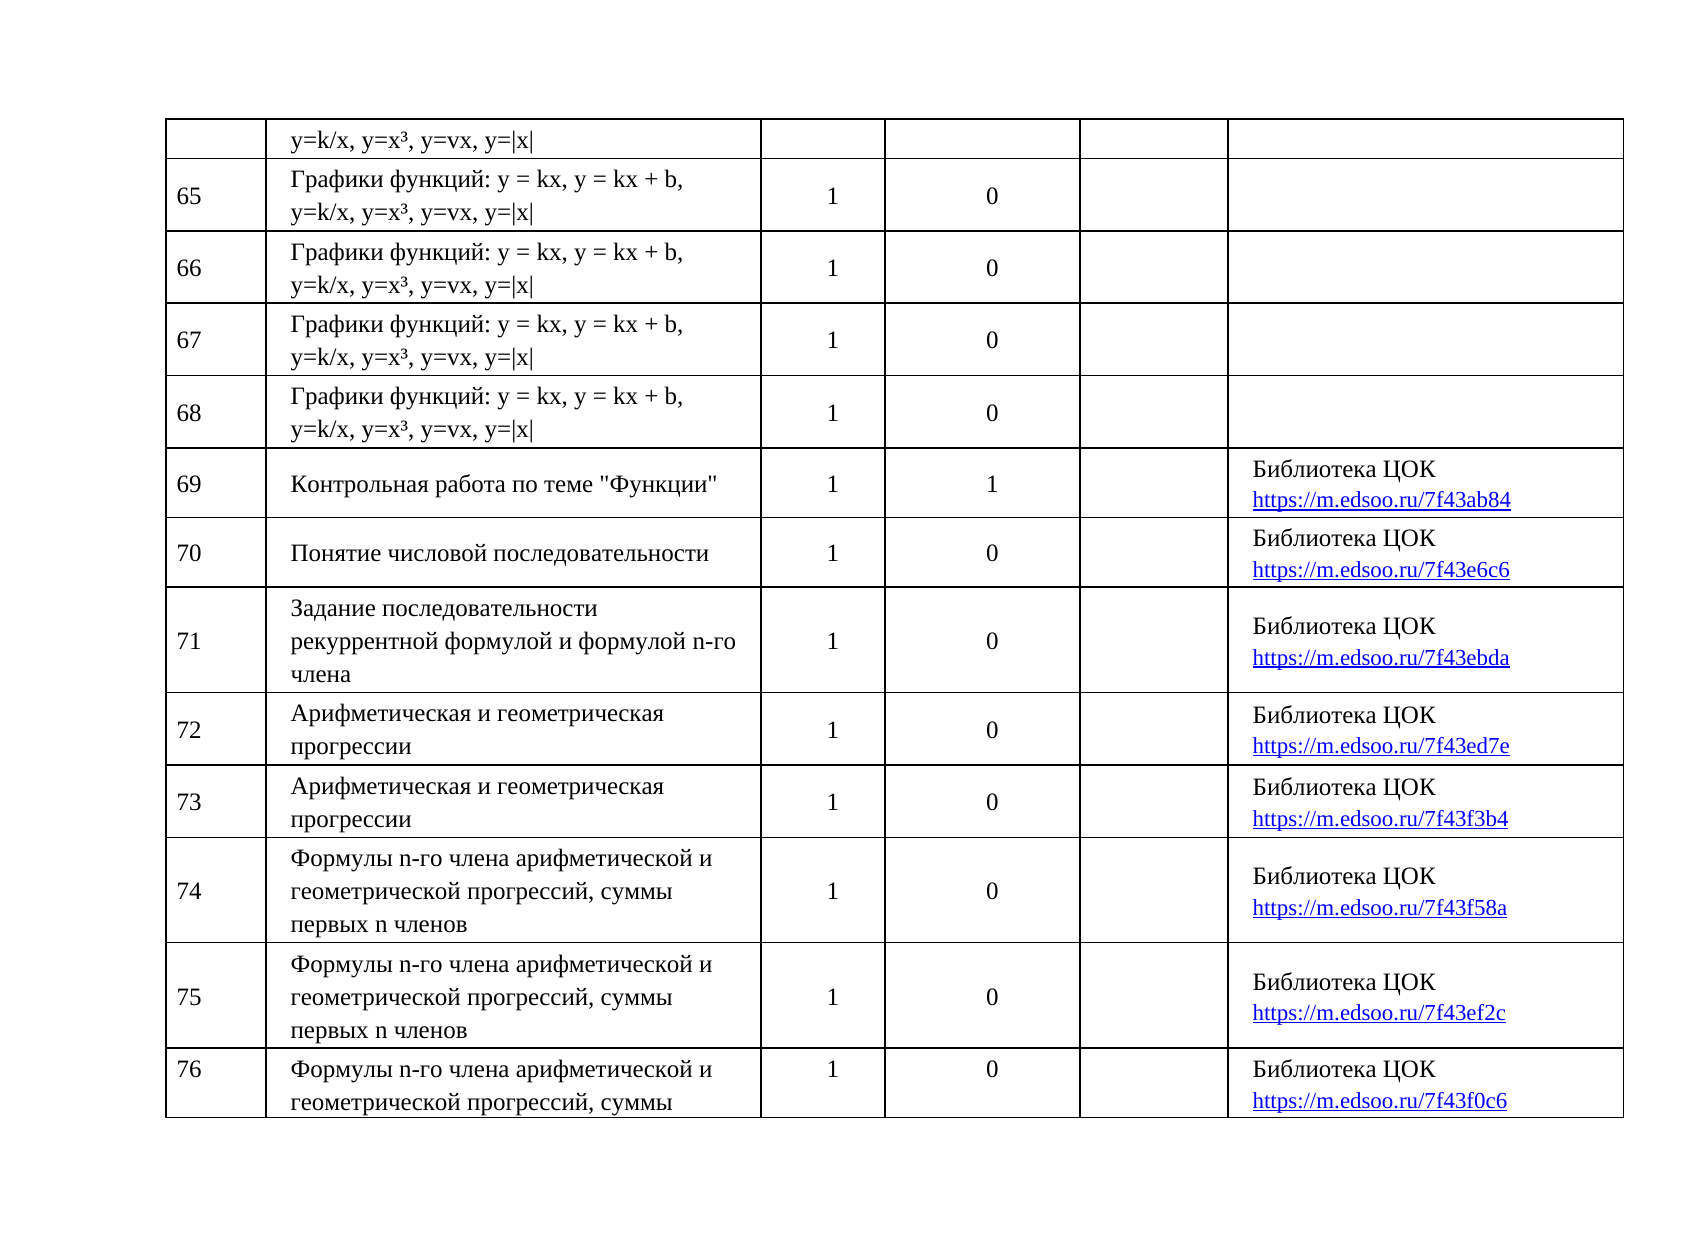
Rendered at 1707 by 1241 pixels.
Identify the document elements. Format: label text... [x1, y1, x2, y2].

table_cell 1 [762, 449, 884, 517]
table_cell 70 [167, 518, 265, 586]
table_cell 1 [762, 943, 884, 1047]
table_cell [1229, 232, 1623, 302]
table_cell 72 [167, 693, 265, 764]
table_cell Контрольная работа по теме "Функции" [267, 449, 760, 517]
table_cell [1081, 943, 1227, 1047]
table_cell 1 [762, 518, 884, 586]
table_cell 67 [167, 304, 265, 375]
table_cell [1081, 232, 1227, 302]
table_cell [1081, 693, 1227, 764]
table_cell 0 [886, 766, 1079, 836]
table_cell 0 [886, 588, 1079, 692]
table_cell [1229, 376, 1623, 447]
table_cell 0 [886, 120, 1079, 157]
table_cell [267, 232, 760, 302]
table_cell Библиотека ЦОК https://m.edsoo.ru/7f43e6c6 [1229, 518, 1623, 586]
table_cell 64 [167, 120, 265, 157]
table_cell 0 [886, 1049, 1079, 1117]
table_cell 69 [167, 449, 265, 517]
table_cell Библиотека ЦОК https://m.edsoo.ru/7f43ef2c [1229, 943, 1623, 1047]
table_cell Формулы n-го члена арифметической и геометрической прогрессий, суммы первых n членов [267, 838, 760, 942]
table_cell [1081, 449, 1227, 517]
table_cell [1081, 159, 1227, 230]
table_cell 1 [762, 766, 884, 836]
table_cell 65 [167, 159, 265, 230]
table_cell 0 [886, 693, 1079, 764]
table_cell 66 [167, 232, 265, 302]
table_cell 1 [762, 1049, 884, 1117]
table_cell [1081, 1049, 1227, 1117]
table_cell 1 [762, 232, 884, 302]
table_cell Библиотека ЦОК https://m.edsoo.ru/7f43ab84 [1229, 449, 1623, 517]
table_cell 0 [886, 159, 1079, 230]
table_cell [1081, 518, 1227, 586]
table_cell [1229, 120, 1623, 157]
table_cell 0 [886, 943, 1079, 1047]
table_cell 1 [762, 159, 884, 230]
table_cell 1 [762, 838, 884, 942]
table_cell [267, 120, 760, 157]
table_cell Библиотека ЦОК https://m.edsoo.ru/7f43f58a [1229, 838, 1623, 942]
table_cell Библиотека ЦОК https://m.edsoo.ru/7f43ed7e [1229, 693, 1623, 764]
table_cell Арифметическая и геометрическая прогрессии [267, 693, 760, 764]
table_cell 71 [167, 588, 265, 692]
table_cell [1229, 1049, 1623, 1117]
table_cell 1 [762, 304, 884, 375]
table_cell 1 [762, 120, 884, 157]
table_cell 0 [886, 838, 1079, 942]
table_cell 0 [886, 518, 1079, 586]
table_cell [267, 1049, 760, 1117]
table_cell [1081, 120, 1227, 157]
table_cell Понятие числовой последовательности [267, 518, 760, 586]
table_cell 0 [886, 376, 1079, 447]
table_cell 1 [762, 693, 884, 764]
table_cell Библиотека ЦОК https://m.edsoo.ru/7f43f3b4 [1229, 766, 1623, 836]
table_cell 73 [167, 766, 265, 836]
table_cell 0 [886, 232, 1079, 302]
table_cell 76 [167, 1049, 265, 1117]
table_cell Арифметическая и геометрическая прогрессии [267, 766, 760, 836]
table_cell Графики функций: y = kx, y = kx + b, y=k/x, y=x³, y=vx, y=|x| [267, 376, 760, 447]
table_cell Графики функций: y = kx, y = kx + b, y=k/x, y=x³, y=vx, y=|x| [267, 304, 760, 375]
table_cell [1081, 766, 1227, 836]
table_cell Библиотека ЦОК https://m.edsoo.ru/7f43ebda [1229, 588, 1623, 692]
table_cell 75 [167, 943, 265, 1047]
table_cell [1081, 304, 1227, 375]
table_cell 74 [167, 838, 265, 942]
table_cell [1081, 588, 1227, 692]
table_cell [1229, 304, 1623, 375]
table_cell [1229, 159, 1623, 230]
table_cell 1 [762, 376, 884, 447]
table_cell 1 [886, 449, 1079, 517]
table_cell 1 [762, 588, 884, 692]
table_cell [267, 159, 760, 230]
table_cell Задание последовательности рекуррентной формулой и формулой n-го члена [267, 588, 760, 692]
table_cell 0 [886, 304, 1079, 375]
table_cell [1081, 376, 1227, 447]
table_cell [1081, 838, 1227, 942]
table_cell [267, 943, 760, 1047]
table_cell 68 [167, 376, 265, 447]
